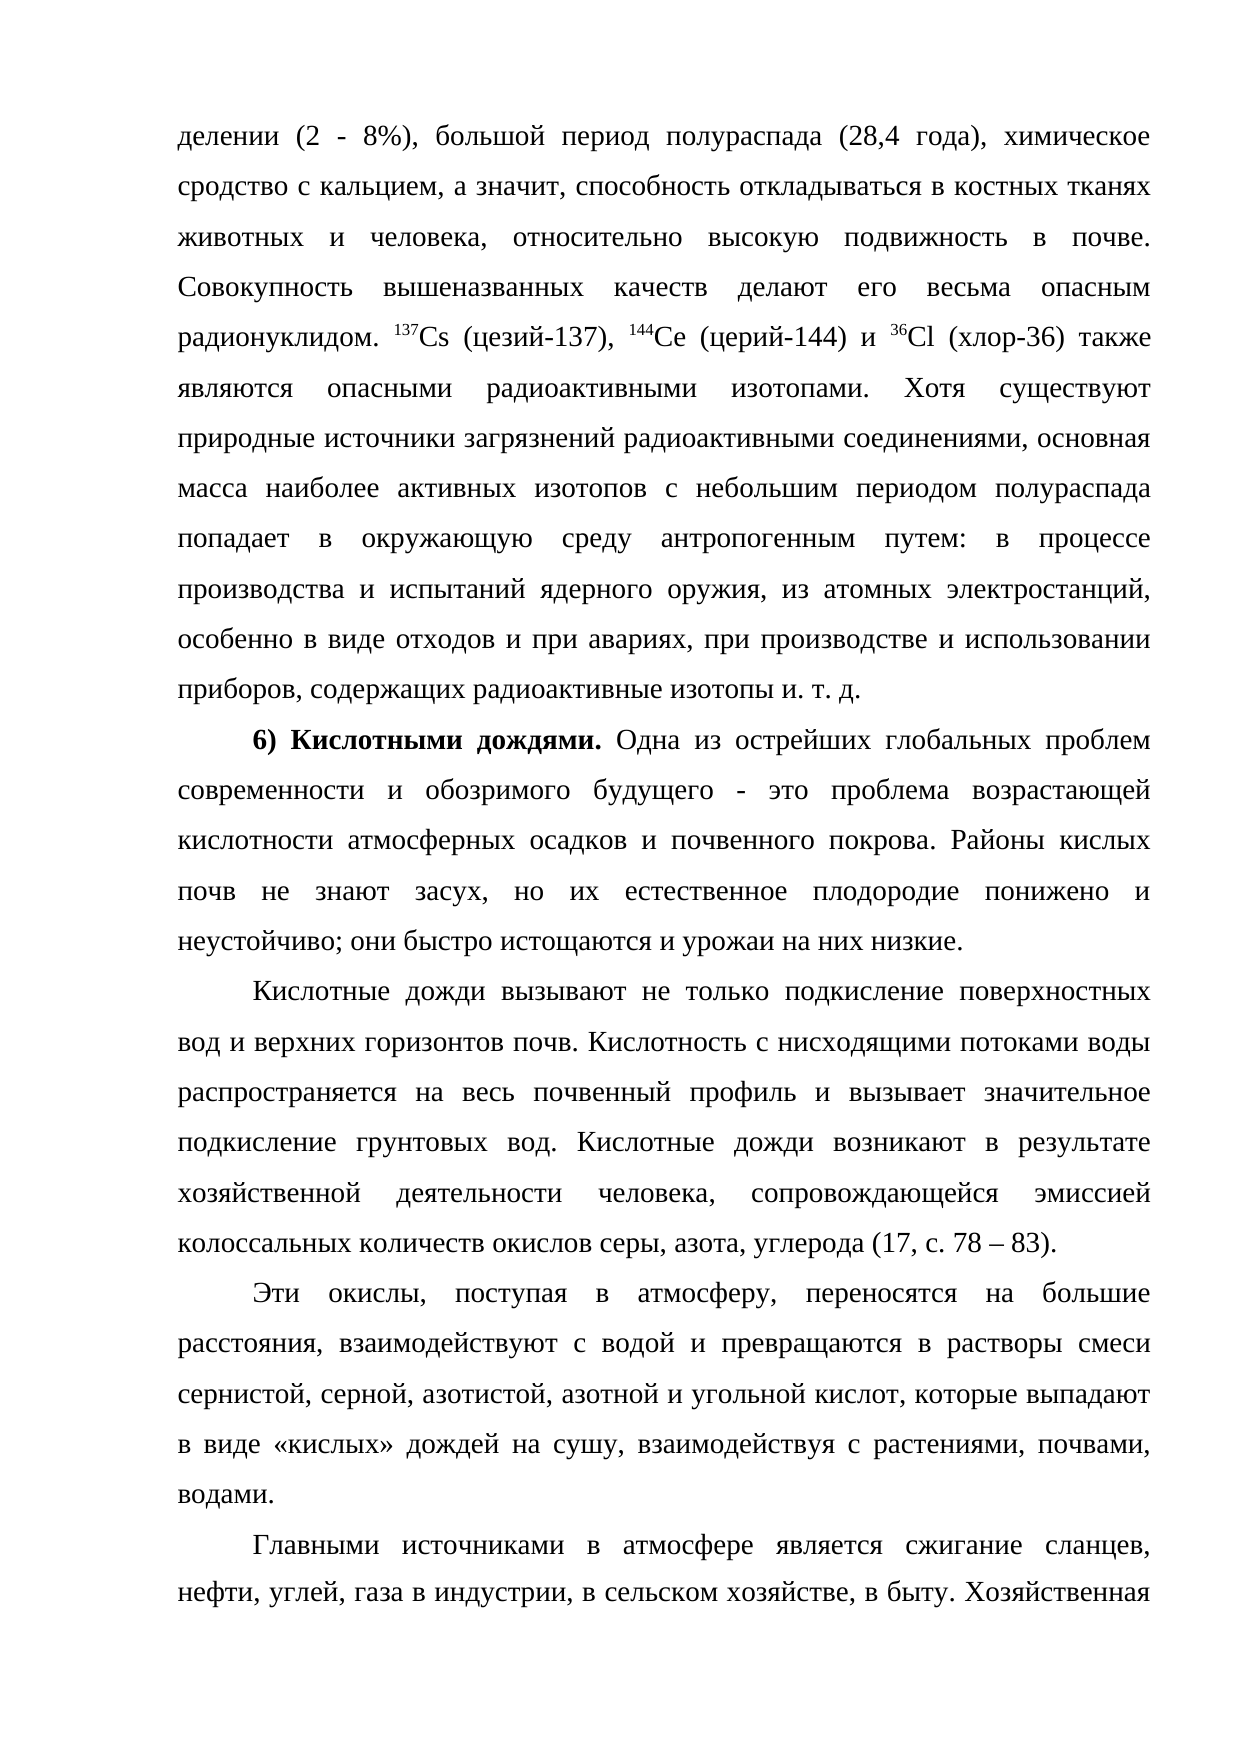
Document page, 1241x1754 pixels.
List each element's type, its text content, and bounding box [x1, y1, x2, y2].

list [177, 118, 1152, 705]
text Эти окислы, поступая в атмосферу, переносятся на большие расстояния, взаимодействуют с водой и превращаются в растворы смеси сернистой, серной, азотистой, азотной и угольной кислот, которые выпадают в виде «кислых» дождей на сушу, взаимодействуя с растениями, почвами, водами. [177, 1275, 1152, 1510]
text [177, 1527, 1152, 1607]
text 6) Кислотными дождями. Одна из острейших глобальных проблем современности и обозримого будущего - это проблема возрастающей кислотности атмосферных осадков и почвенного покрова. Районы кислых почв не знают засух, но их естественное плодородие понижено и неустойчиво; они быстро истощаются и урожаи на них низкие. [177, 722, 1152, 957]
text Кислотные дожди вызывают не только подкисление поверхностных вод и верхних горизонтов почв. Кислотность с нисходящими потоками воды распространяется на весь почвенный профиль и вызывает значительное подкисление грунтовых вод. Кислотные дожди возникают в результате хозяйственной деятельности человека, сопровождающейся эмиссией колоссальных количеств окислов серы, азота, углерода (17, с. 78 – 83). [177, 973, 1152, 1258]
